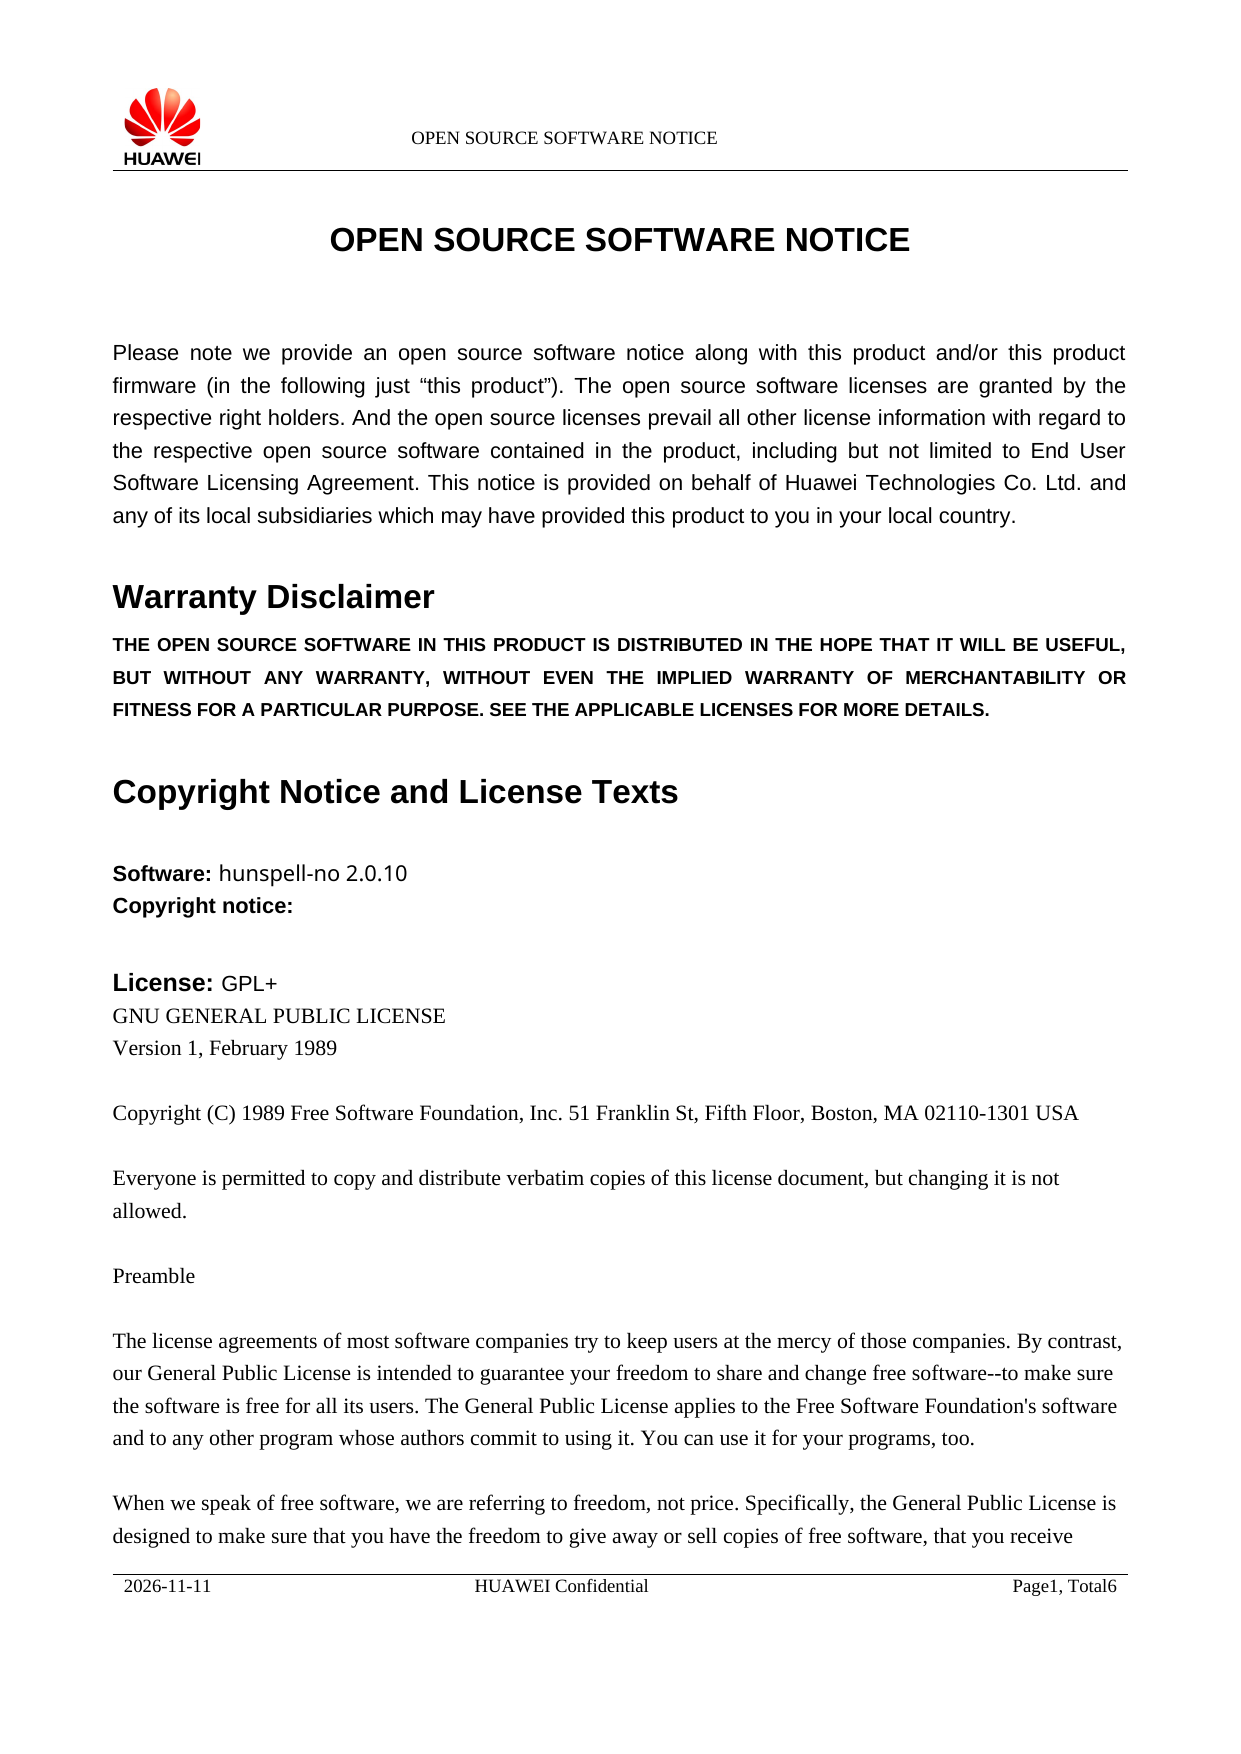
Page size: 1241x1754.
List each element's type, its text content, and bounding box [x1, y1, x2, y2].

text The open source software in this product is distributed in the hope that it will be useful, but WITHOUT ANY WARRANTY, without even the implied warranty of MERCHANTABILITY or FITNESS FOR A PARTICULAR PURPOSE. See the applicable licenses for more details. [112, 629, 1128, 726]
picture [124, 88, 201, 165]
text OPEN SOURCE SOFTWARE NOTICE [112, 206, 1128, 271]
text Warranty Disclaimer [112, 564, 1128, 629]
text Please note we provide an open source software notice along with this product and/or this product firmware (in the following just “this product”). The open source software licenses are granted by the respective right holders. And the open source licenses prevail all other license information with regard to the respective open source software contained in the product, including but not limited to End User Software Licensing Agreement. This notice is provided on behalf of Huawei Technologies Co. Ltd. and any of its local subsidiaries which may have provided this product to you in your local country. [112, 336, 1128, 531]
text Copyright notice: [112, 889, 1128, 921]
text Copyright Notice and License Texts [112, 759, 1128, 824]
title Software: hunspell-no 2.0.10 [112, 856, 1128, 889]
text License: GPL+ [112, 966, 1128, 999]
